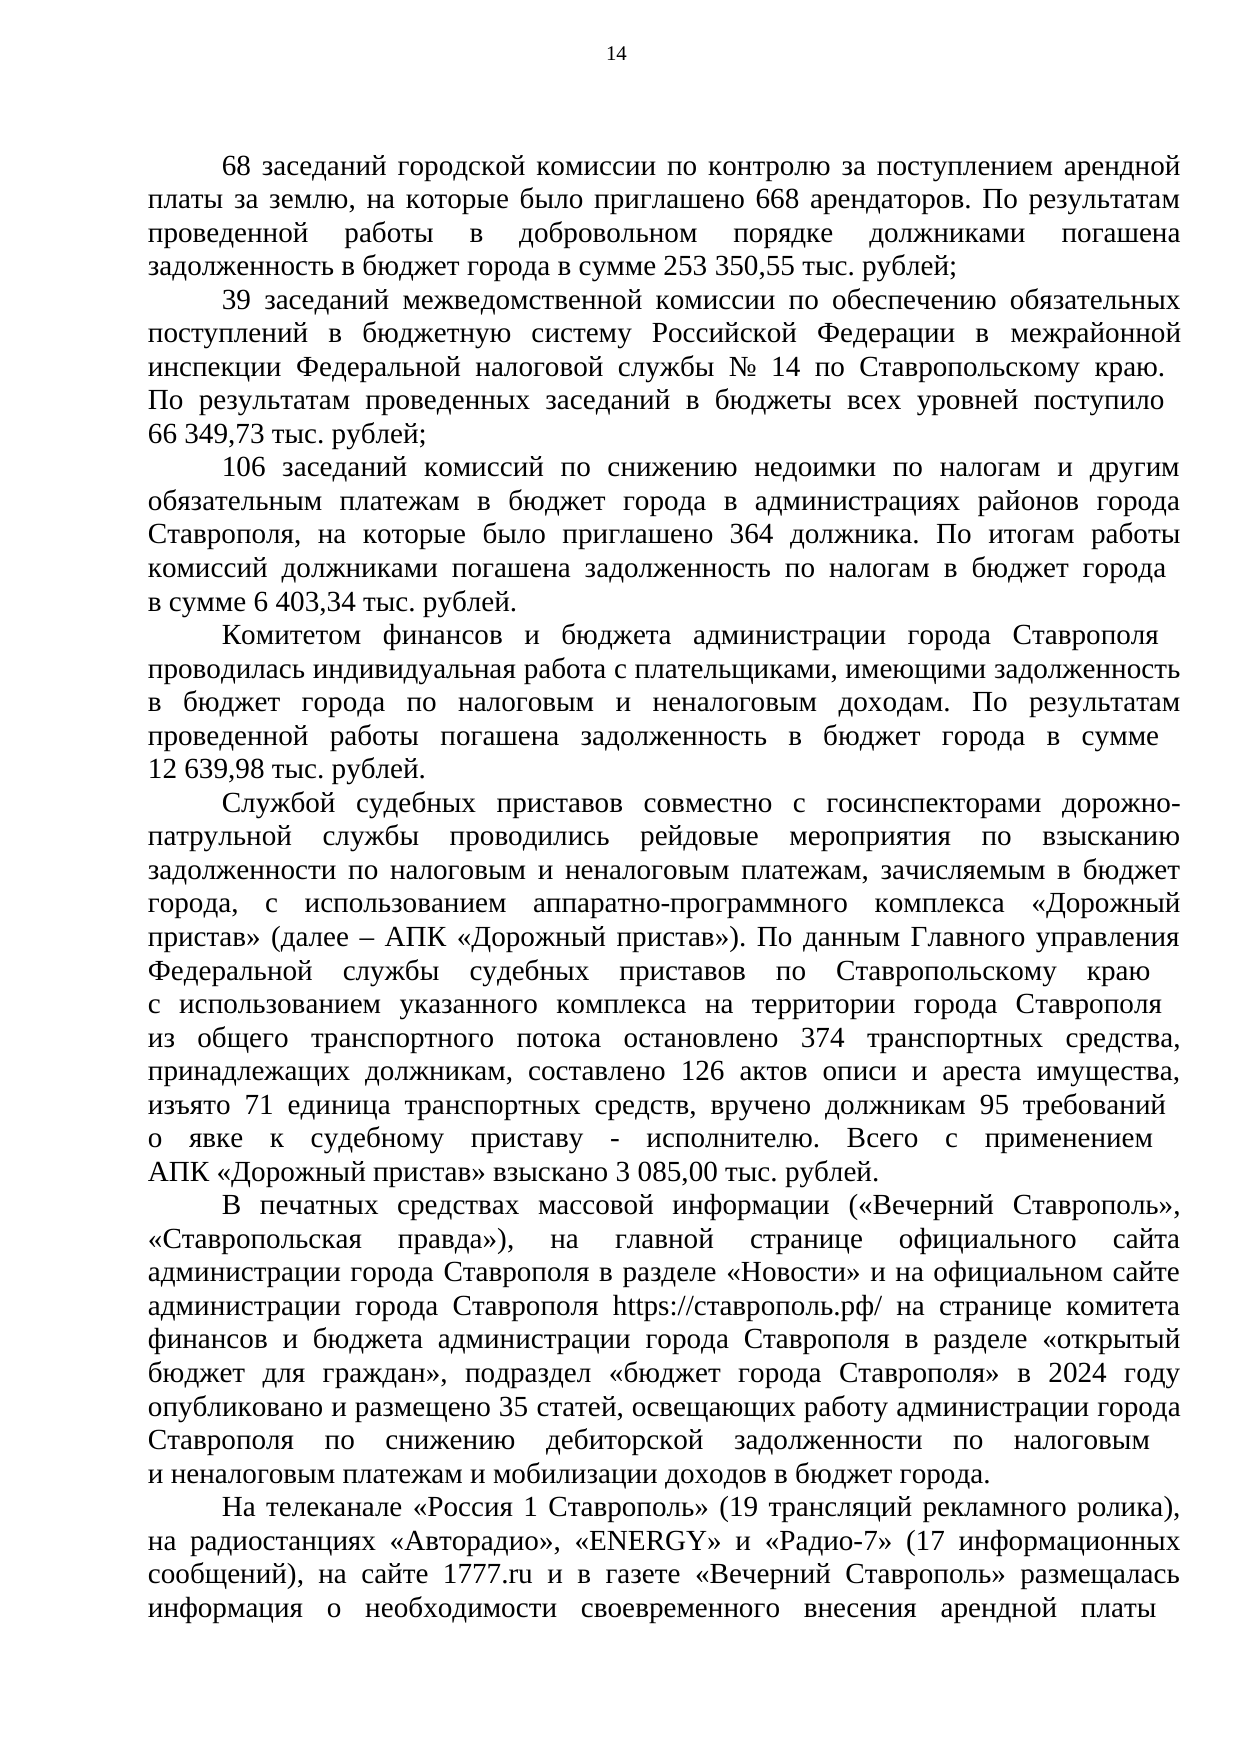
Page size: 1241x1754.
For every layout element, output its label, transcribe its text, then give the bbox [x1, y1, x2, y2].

text В печатных средствах массовой информации («Вечерний Ставрополь», «Ставропольская правда»), на главной странице официального сайта администрации города Ставрополя в разделе «Новости» и на официальном сайте администрации города Ставрополя https://ставрополь.рф/ на странице комитета финансов и бюджета администрации города Ставрополя в разделе «открытый бюджет для граждан», подраздел «бюджет города Ставрополя» в 2024 году опубликовано и размещено 35 статей, освещающих работу администрации города Ставрополя по снижению дебиторской задолженности по налоговым и неналоговым платежам и мобилизации доходов в бюджет города. [148, 1187, 1181, 1489]
text Комитетом финансов и бюджета администрации города Ставрополя проводилась индивидуальная работа с плательщиками, имеющими задолженность в бюджет города по налоговым и неналоговым доходам. По результатам проведенной работы погашена задолженность в бюджет города в сумме 12 639,98 тыс. рублей. [148, 617, 1181, 785]
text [148, 1489, 1181, 1623]
text 106 заседаний комиссий по снижению недоимки по налогам и другим обязательным платежам в бюджет города в администрациях районов города Ставрополя, на которые было приглашено 364 должника. По итогам работы комиссий должниками погашена задолженность по налогам в бюджет города в сумме 6 403,34 тыс. рублей. [148, 449, 1181, 617]
text 39 заседаний межведомственной комиссии по обеспечению обязательных поступлений в бюджетную систему Российской Федерации в межрайонной инспекции Федеральной налоговой службы № 14 по Ставропольскому краю. По результатам проведенных заседаний в бюджеты всех уровней поступило 66 349,73 тыс. рублей; [148, 282, 1181, 449]
text 68 заседаний городской комиссии по контролю за поступлением арендной платы за землю, на которые было приглашено 668 арендаторов. По результатам проведенной работы в добровольном порядке должниками погашена задолженность в бюджет города в сумме 253 350,55 тыс. рублей; [148, 148, 1181, 282]
text Службой судебных приставов совместно с госинспекторами дорожно-патрульной службы проводились рейдовые мероприятия по взысканию задолженности по налоговым и неналоговым платежам, зачисляемым в бюджет города, с использованием аппаратно-программного комплекса «Дорожный пристав» (далее – АПК «Дорожный пристав»). По данным Главного управления Федеральной службы судебных приставов по Ставропольскому краю с использованием указанного комплекса на территории города Ставрополя из общего транспортного потока остановлено 374 транспортных средства, принадлежащих должникам, составлено 126 актов описи и ареста имущества, изъято 71 единица транспортных средств, вручено должникам 95 требований о явке к судебному приставу - исполнителю. Всего с применением АПК «Дорожный пристав» взыскано 3 085,00 тыс. рублей. [148, 785, 1181, 1187]
